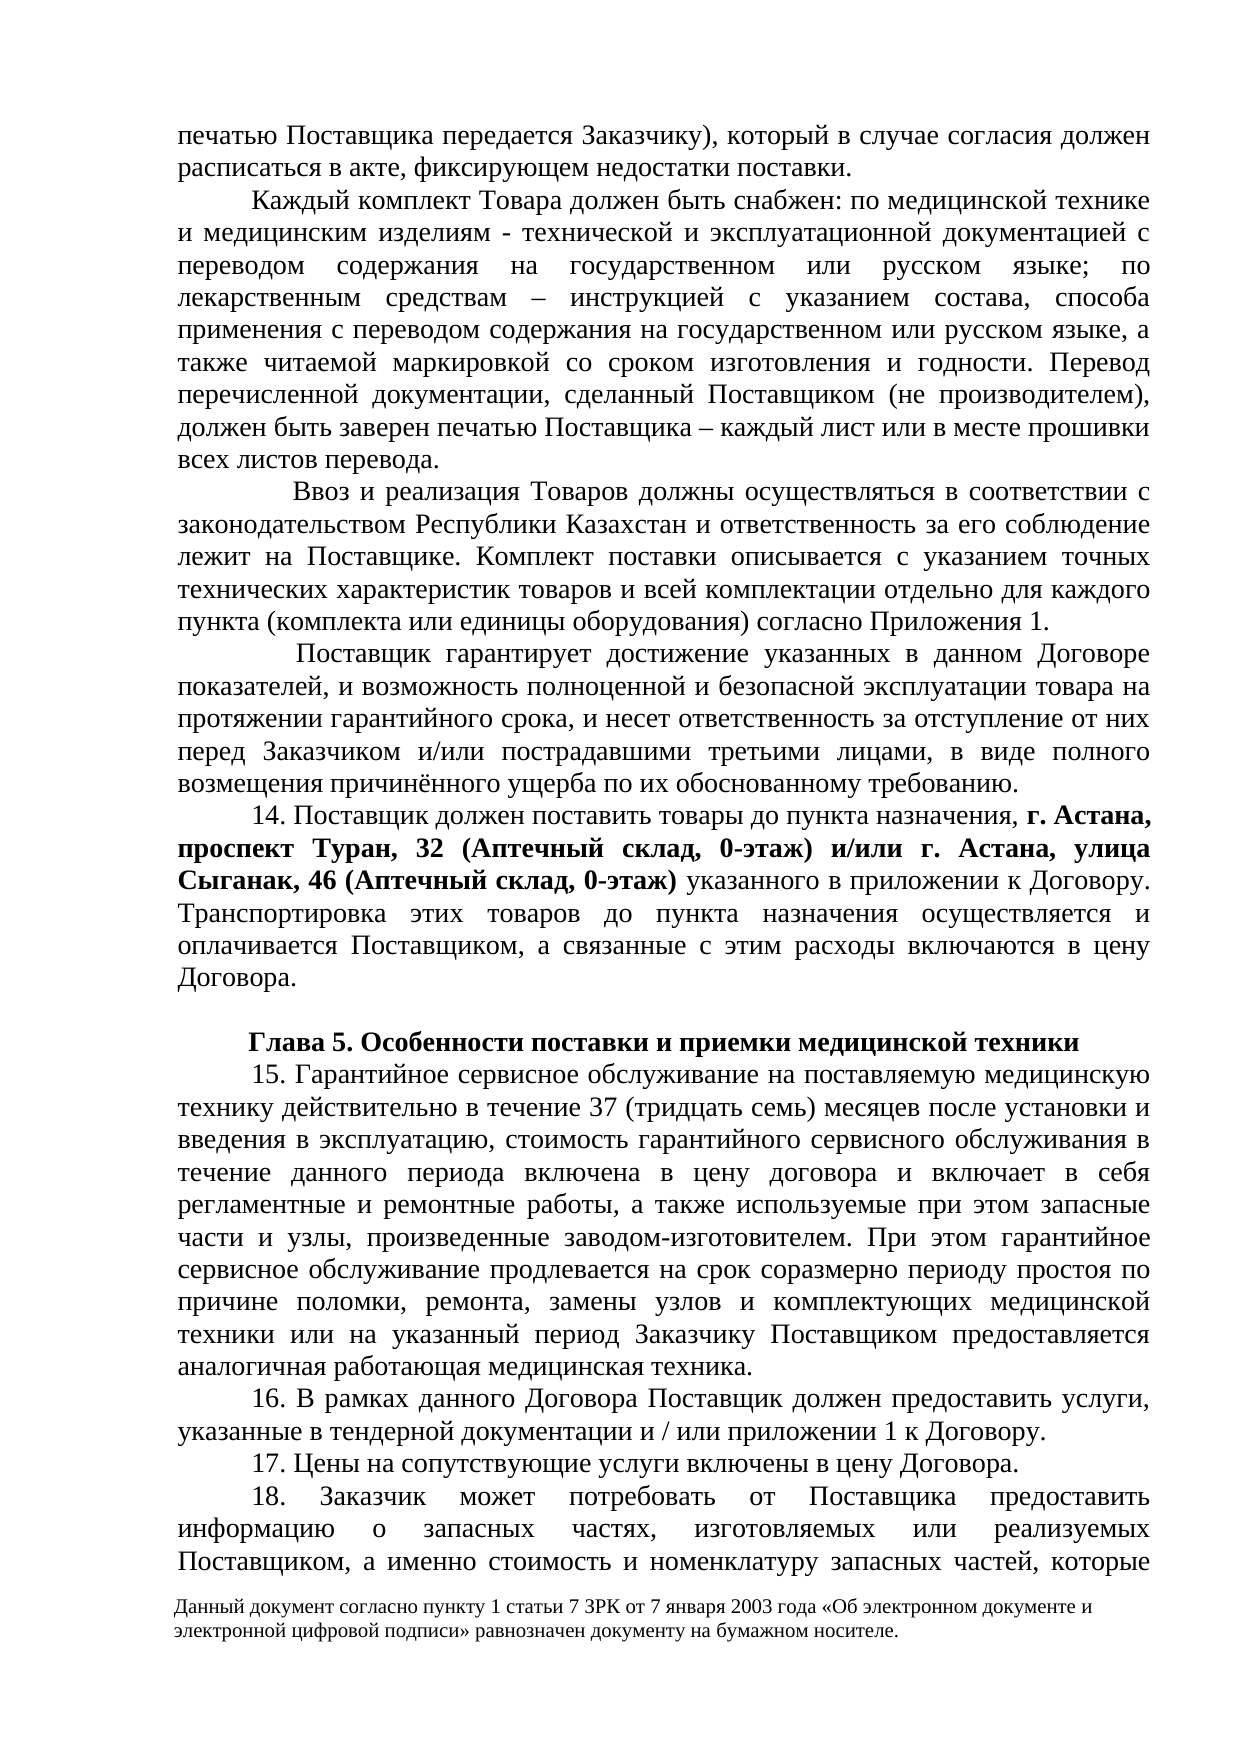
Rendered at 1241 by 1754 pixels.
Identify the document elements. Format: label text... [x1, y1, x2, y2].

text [177, 118, 1152, 183]
text Ввоз и реализация Товаров должны осуществляться в соответствии с законодательством Республики Казахстан и ответственность за его соблюдение лежит на Поставщике. Комплект поставки описывается с указанием точных технических характеристик товаров и всей комплектации отдельно для каждого пункта (комплекта или единицы оборудования) согласно Приложения 1. [177, 474, 1152, 636]
text 16. В рамках данного Договора Поставщик должен предоставить услуги, указанные в тендерной документации и / или приложении 1 к Договору. [177, 1382, 1152, 1446]
text 14. Поставщик должен поставить товары до пункта назначения, г. Астана, проспект Туран, 32 (Аптечный склад, 0-этаж) и/или г. Астана, улица Сыганак, 46 (Аптечный склад, 0-этаж) указанного в приложении к Договору. Транспортировка этих товаров до пункта назначения осуществляется и оплачивается Поставщиком, а связанные с этим расходы включаются в цену Договора. [177, 798, 1152, 993]
text Каждый комплект Товара должен быть снабжен: по медицинской технике и медицинским изделиям - технической и эксплуатационной документацией с переводом содержания на государственном или русском языке; по лекарственным средствам – инструкцией с указанием состава, способа применения с переводом содержания на государственном или русском языке, а также читаемой маркировкой со сроком изготовления и годности. Перевод перечисленной документации, сделанный Поставщиком (не производителем), должен быть заверен печатью Поставщика – каждый лист или в месте прошивки всех листов перевода. [177, 183, 1152, 474]
text 17. Цены на сопутствующие услуги включены в цену Договора. [177, 1446, 1152, 1479]
text Глава 5. Особенности поставки и приемки медицинской техники [177, 1025, 1152, 1058]
text 15. Гарантийное сервисное обслуживание на поставляемую медицинскую технику действительно в течение 37 (тридцать семь) месяцев после установки и введения в эксплуатацию, стоимость гарантийного сервисного обслуживания в течение данного периода включена в цену договора и включает в себя регламентные и ремонтные работы, а также используемые при этом запасные части и узлы, произведенные заводом-изготовителем. При этом гарантийное сервисное обслуживание продлевается на срок соразмерно периоду простоя по причине поломки, ремонта, замены узлов и комплектующих медицинской техники или на указанный период Заказчику Поставщиком предоставляется аналогичная работающая медицинская техника. [177, 1058, 1152, 1382]
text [177, 1479, 1152, 1576]
text Поставщик гарантирует достижение указанных в данном Договоре показателей, и возможность полноценной и безопасной эксплуатации товара на протяжении гарантийного срока, и несет ответственность за отступление от них перед Заказчиком и/или пострадавшими третьими лицами, в виде полного возмещения причинённого ущерба по их обоснованному требованию. [177, 636, 1152, 798]
